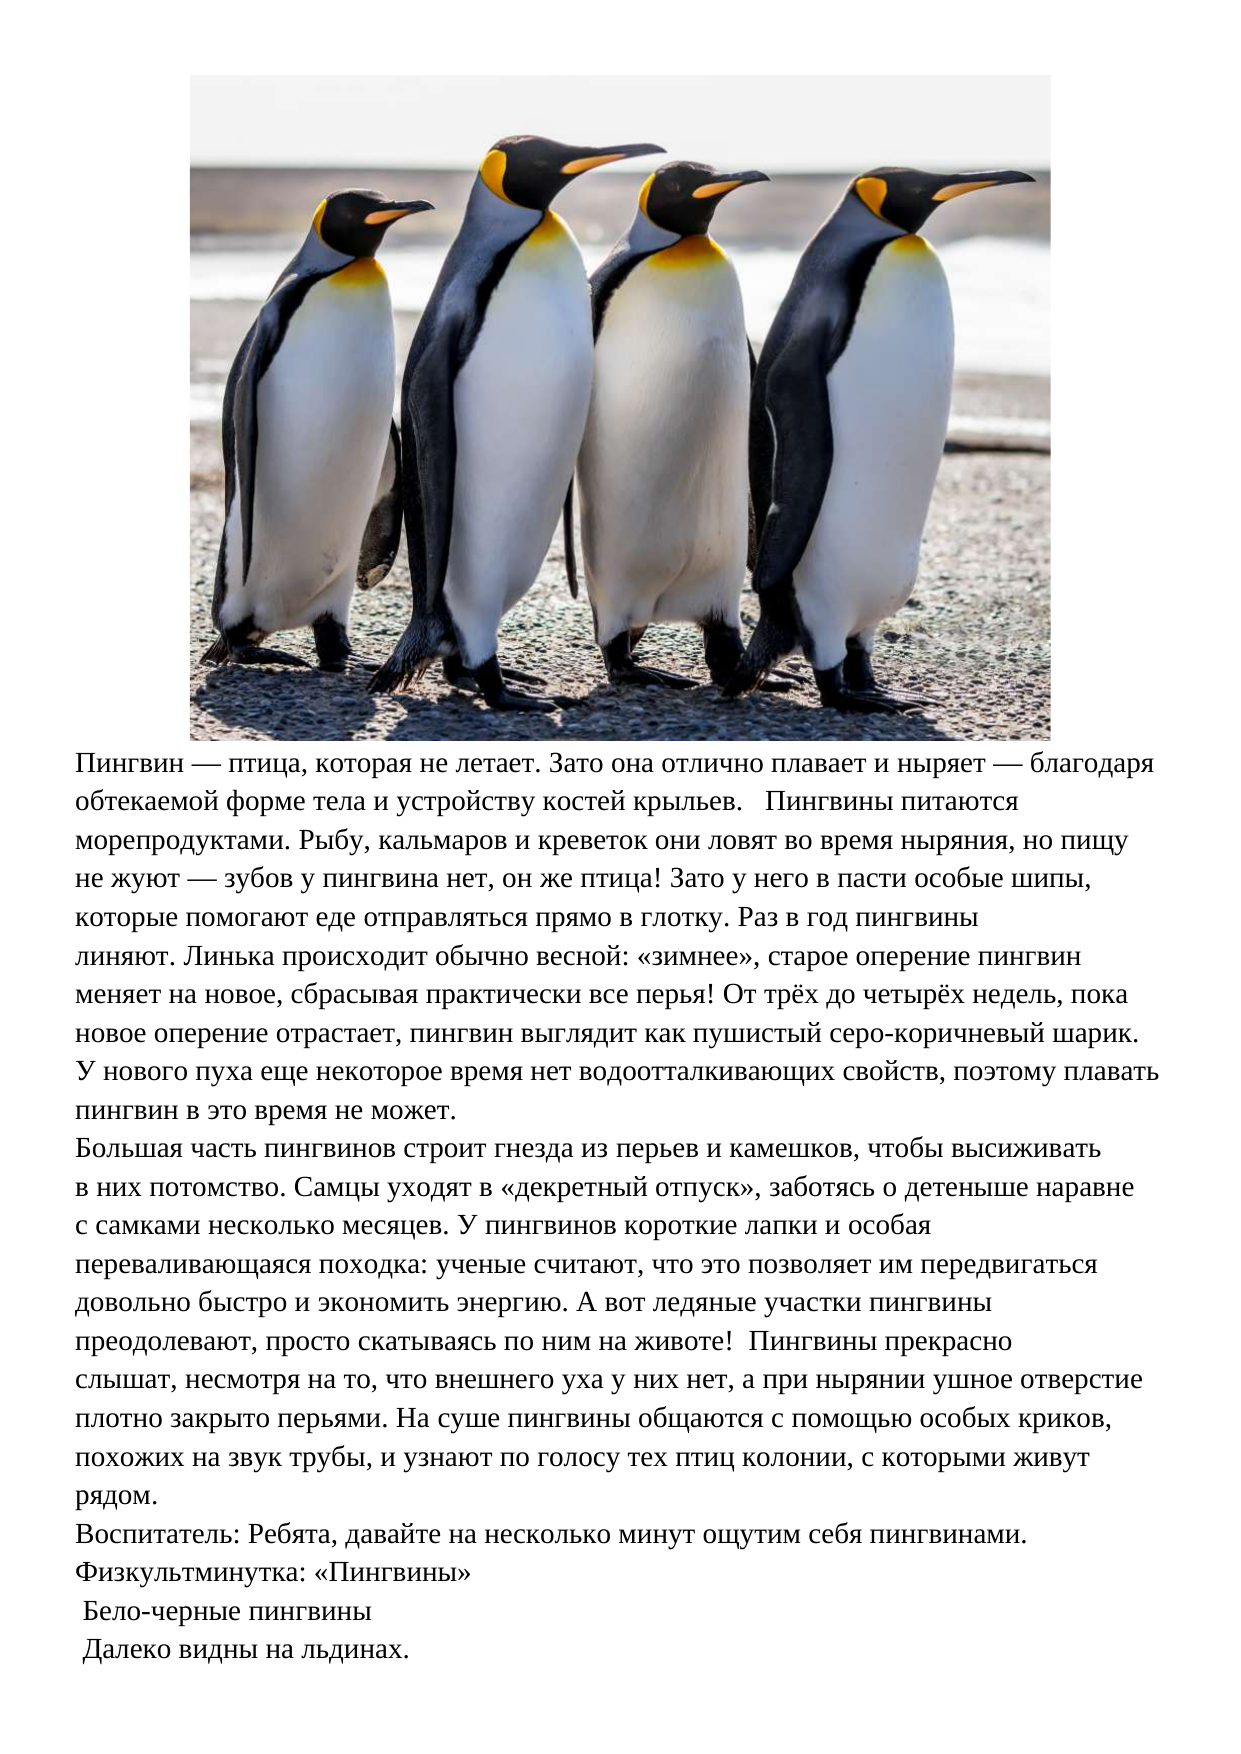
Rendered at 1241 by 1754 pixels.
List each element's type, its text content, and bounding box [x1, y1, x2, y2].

text Физкультминутка: «Пингвины» [75, 1554, 1165, 1588]
text Бело-черные пингвины [75, 1593, 1165, 1626]
text Далеко видны на льдинах. [75, 1631, 1165, 1665]
text Пингвин — птица, которая не летает. Зато она отлично плавает и ныряет — благодаря обтекаемой форме тела и устройству костей крыльев. Пингвины питаются морепродуктами. Рыбу, кальмаров и креветок они ловят во время ныряния, но пищу не жуют — зубов у пингвина нет, он же птица! Зато у него в пасти особые шипы, которые помогают еде отправляться прямо в глотку. Раз в год пингвины линяют. Линька происходит обычно весной: «зимнее», старое оперение пингвин меняет на новое, сбрасывая практически все перья! От трёх до четырёх недель, пока новое оперение отрастает, пингвин выглядит как пушистый серо-коричневый шарик. У нового пуха еще некоторое время нет водоотталкивающих свойств, поэтому плавать пингвин в это время не может. Большая часть пингвинов строит гнезда из перьев и камешков, чтобы высиживать в них потомство. Самцы уходят в «декретный отпуск», заботясь о детеныше наравне с самками несколько месяцев. У пингвинов короткие лапки и особая переваливающаяся походка: ученые считают, что это позволяет им передвигаться довольно быстро и экономить энергию. А вот ледяные участки пингвины преодолевают, просто скатываясь по ним на животе! Пингвины прекрасно слышат, несмотря на то, что внешнего уха у них нет, а при нырянии ушное отверстие плотно закрыто перьями. На суше пингвины общаются с помощью особых криков, похожих на звук трубы, и узнают по голосу тех птиц колонии, с которыми живут рядом. Воспитатель: Ребята, давайте на несколько минут ощутим себя пингвинами. [75, 745, 1165, 1549]
picture [189, 75, 1051, 741]
